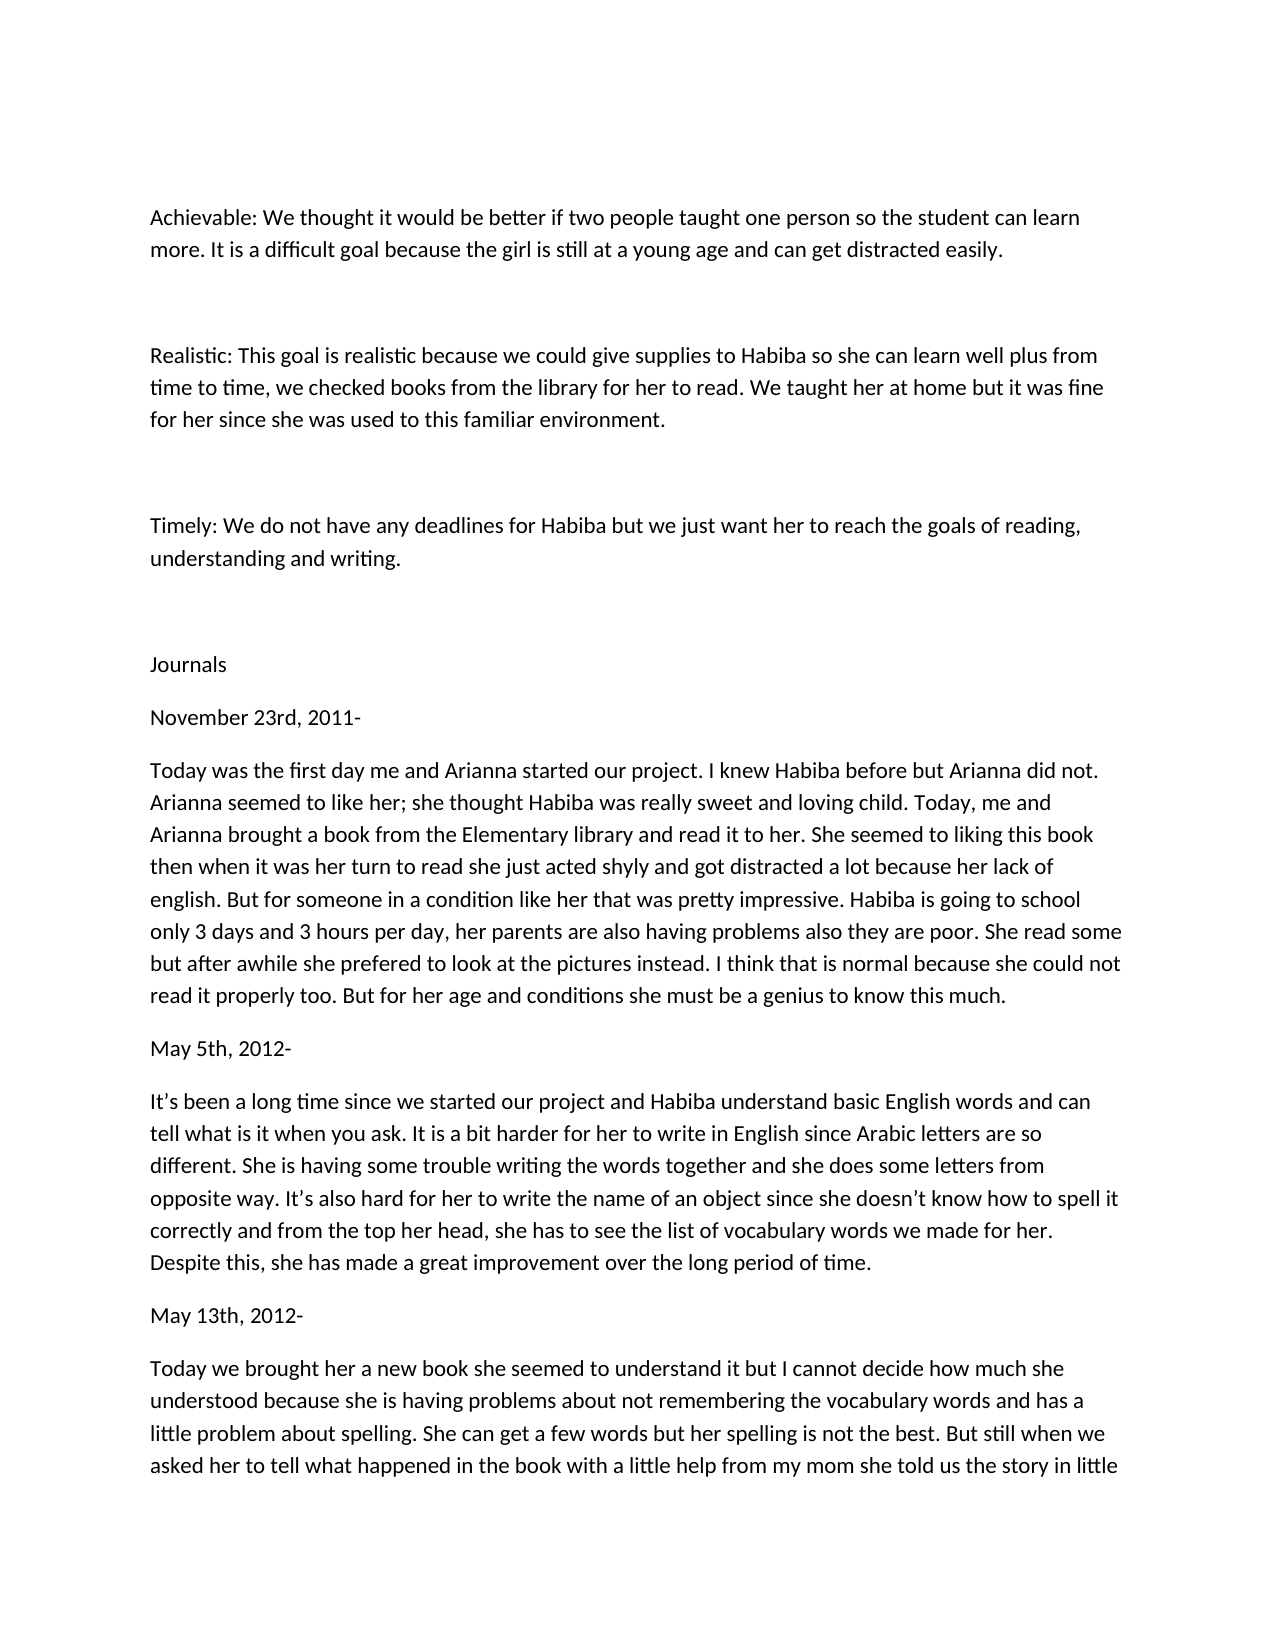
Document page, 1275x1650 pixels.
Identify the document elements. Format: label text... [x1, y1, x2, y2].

text May 5th, 2012- [150, 1034, 1125, 1062]
text Achievable: We thought it would be better if two people taught one person so the student can learn more. It is a difficult goal because the girl is still at a young age and can get distracted easily. [150, 203, 1125, 263]
text November 23rd, 2011- [150, 703, 1125, 731]
text Today was the first day me and Arianna started our project. I knew Habiba before but Arianna did not. Arianna seemed to like her; she thought Habiba was really sweet and loving child. Today, me and Arianna brought a book from the Elementary library and read it to her. She seemed to liking this book then when it was her turn to read she just acted shyly and got distracted a lot because her lack of english. But for someone in a condition like her that was pretty impressive. Habiba is going to school only 3 days and 3 hours per day, her parents are also having problems also they are poor. She read some but after awhile she prefered to look at the pictures instead. I think that is normal because she could not read it properly too. But for her age and conditions she must be a genius to know this much. [150, 756, 1125, 1009]
text Journals [150, 650, 1125, 678]
text May 13th, 2012- [150, 1301, 1125, 1329]
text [150, 1354, 1125, 1479]
text It’s been a long time since we started our project and Habiba understand basic English words and can tell what is it when you ask. It is a bit harder for her to write in English since Arabic letters are so different. She is having some trouble writing the words together and she does some letters from opposite way. It’s also hard for her to write the name of an object since she doesn’t know how to spell it correctly and from the top her head, she has to see the list of vocabulary words we made for her. Despite this, she has made a great improvement over the long period of time. [150, 1087, 1125, 1276]
text Timely: We do not have any deadlines for Habiba but we just want her to reach the goals of reading, understanding and writing. [150, 512, 1125, 572]
text Realistic: This goal is realistic because we could give supplies to Habiba so she can learn well plus from time to time, we checked books from the library for her to read. We taught her at home but it was fine for her since she was used to this familiar environment. [150, 341, 1125, 434]
